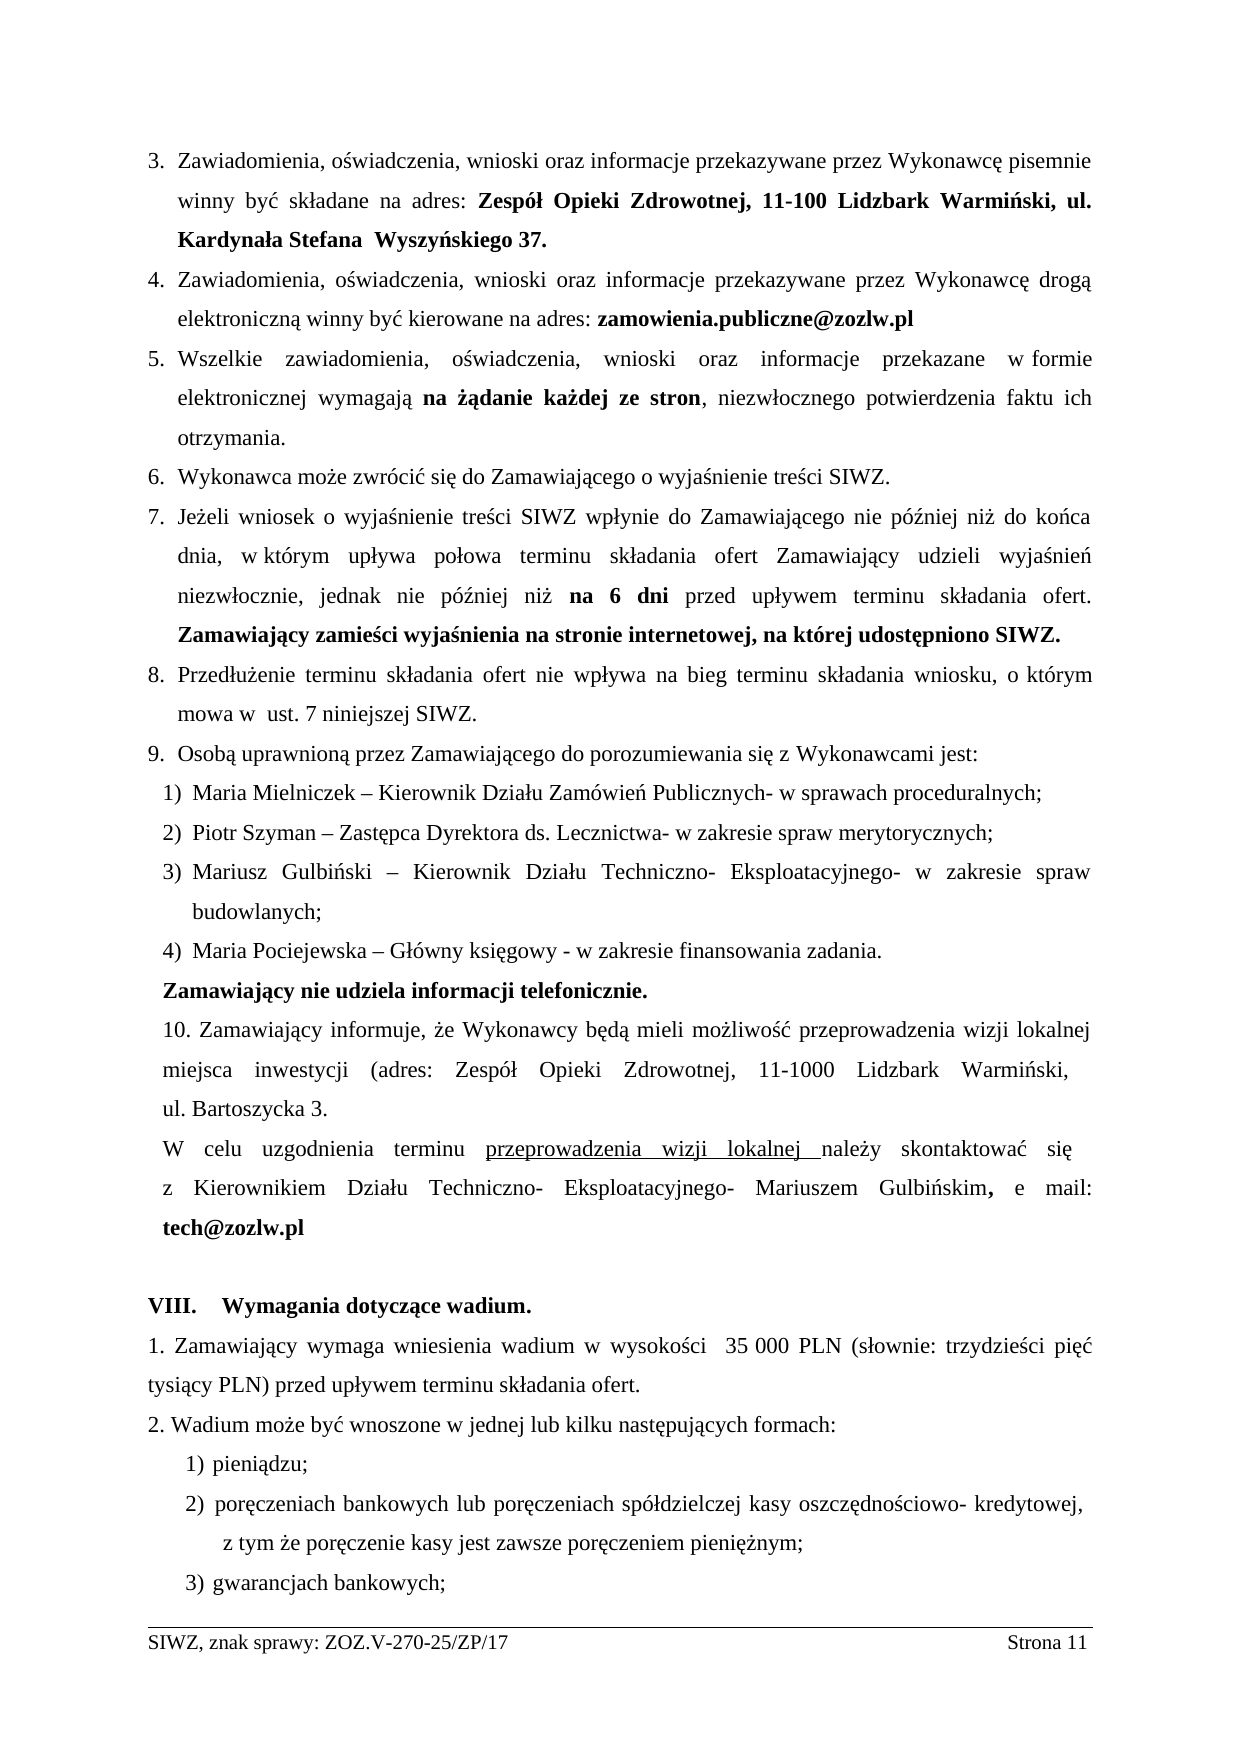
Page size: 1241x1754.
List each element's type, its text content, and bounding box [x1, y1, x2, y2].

list gwarancjach bankowych; [185, 1569, 1093, 1595]
list Wszelkie zawiadomienia, oświadczenia, wnioski oraz informacje przekazane w formie elektronicznej wymagają na żądanie każdej ze stron, niezwłocznego potwierdzenia faktu ich otrzymania. [148, 345, 1093, 450]
text W celu uzgodnienia terminu przeprowadzenia wizji lokalnej należy skontaktować się z Kierownikiem Działu Techniczno- Eksploatacyjnego- Mariuszem Gulbińskim, e mail: tech@zozlw.pl [162, 1134, 1093, 1240]
list Mariusz Gulbiński – Kierownik Działu Techniczno- Eksploatacyjnego- w zakresie spraw budowlanych; [162, 858, 1093, 924]
list Maria Mielniczek – Kierownik Działu Zamówień Publicznych- w sprawach proceduralnych; [162, 779, 1093, 806]
list Osobą uprawnioną przez Zamawiającego do porozumiewania się z Wykonawcami jest: [148, 740, 1093, 766]
list Piotr Szyman – Zastępca Dyrektora ds. Lecznictwa- w zakresie spraw merytorycznych; [162, 819, 1093, 845]
list Zawiadomienia, oświadczenia, wnioski oraz informacje przekazywane przez Wykonawcę pisemnie winny być składane na adres: Zespół Opieki Zdrowotnej, 11-100 Lidzbark Warmiński, ul. Kardynała Stefana Wyszyńskiego 37. [148, 148, 1093, 253]
list Jeżeli wniosek o wyjaśnienie treści SIWZ wpłynie do Zamawiającego nie później niż do końca dnia, w którym upływa połowa terminu składania ofert Zamawiający udzieli wyjaśnień niezwłocznie, jednak nie później niż na 6 dni przed upływem terminu składania ofert. Zamawiający zamieści wyjaśnienia na stronie internetowej, na której udostępniono SIWZ. [148, 503, 1093, 648]
list pieniądzu; [185, 1450, 1093, 1477]
text 10. Zamawiający informuje, że Wykonawcy będą mieli możliwość przeprowadzenia wizji lokalnej miejsca inwestycji (adres: Zespół Opieki Zdrowotnej, 11-1000 Lidzbark Warmiński, ul. Bartoszycka 3. [162, 1016, 1093, 1121]
list Zawiadomienia, oświadczenia, wnioski oraz informacje przekazywane przez Wykonawcę drogą elektroniczną winny być kierowane na adres: zamowienia.publiczne@zozlw.pl [148, 266, 1093, 332]
text VIII. Wymagania dotyczące wadium. [148, 1292, 1093, 1319]
text 2. Wadium może być wnoszone w jednej lub kilku następujących formach: [148, 1411, 1093, 1437]
text 1. Zamawiający wymaga wniesienia wadium w wysokości 35 000 PLN (słownie: trzydzieści pięć tysiący PLN) przed upływem terminu składania ofert. [148, 1332, 1093, 1398]
list Maria Pociejewska – Główny księgowy - w zakresie finansowania zadania. [162, 937, 1093, 963]
list Przedłużenie terminu składania ofert nie wpływa na bieg terminu składania wniosku, o którym mowa w ust. 7 niniejszej SIWZ. [148, 661, 1093, 727]
text Zamawiający nie udziela informacji telefonicznie. [162, 977, 1093, 1003]
list Wykonawca może zwrócić się do Zamawiającego o wyjaśnienie treści SIWZ. [148, 463, 1093, 490]
list poręczeniach bankowych lub poręczeniach spółdzielczej kasy oszczędnościowo- kredytowej, z tym że poręczenie kasy jest zawsze poręczeniem pieniężnym; [185, 1490, 1093, 1556]
